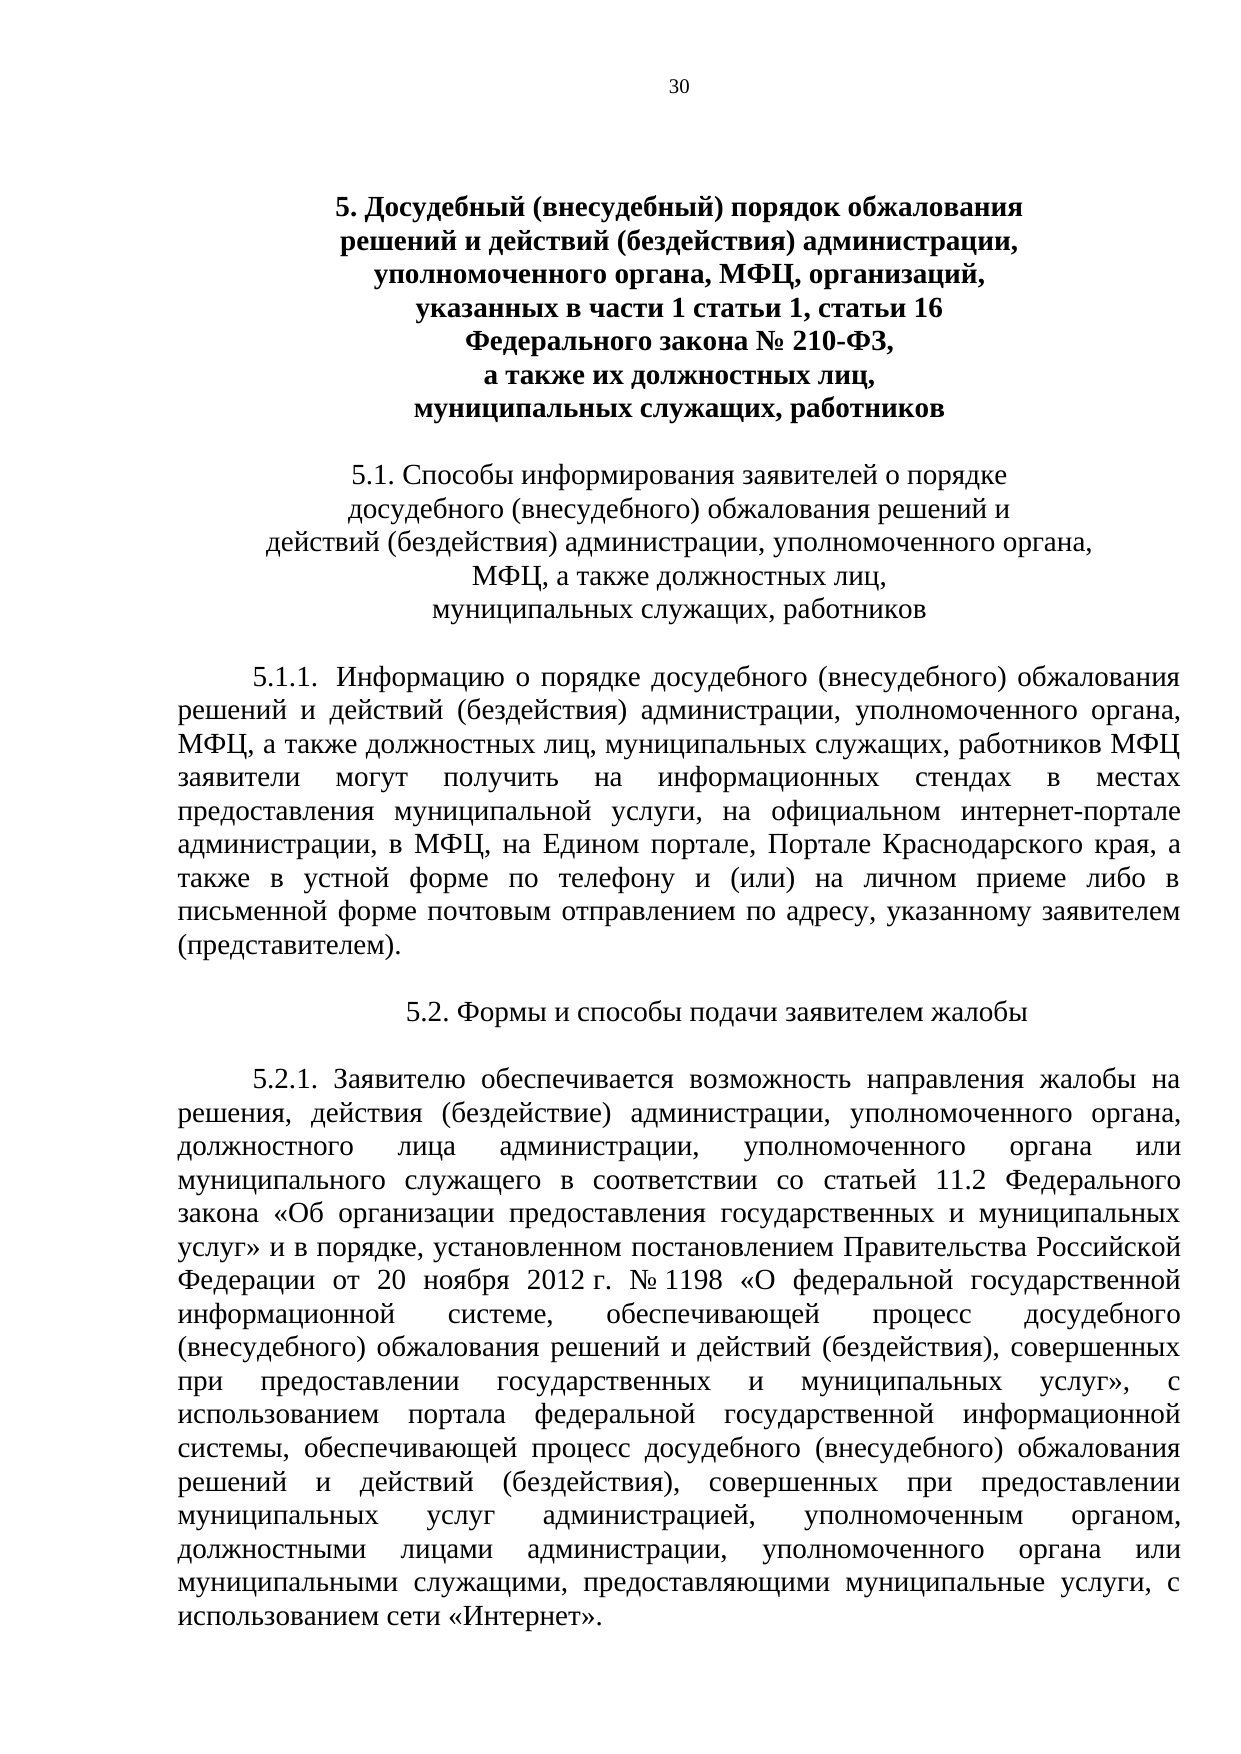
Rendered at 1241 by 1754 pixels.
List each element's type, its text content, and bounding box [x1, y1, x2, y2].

text Федерального закона № 210-ФЗ, [177, 323, 1181, 357]
text МФЦ, а также должностных лиц, [177, 558, 1181, 592]
text решений и действий (бездействия) администрации, [177, 223, 1181, 256]
text досудебного (внесудебного) обжалования решений и [177, 491, 1181, 524]
text 5.1.1. Информацию о порядке досудебного (внесудебного) обжалования решений и действий (бездействия) администрации, уполномоченного органа, МФЦ, а также должностных лиц, муниципальных служащих, работников МФЦ заявители могут получить на информационных стендах в местах предоставления муниципальной услуги, на официальном интернет-портале администрации, в МФЦ, на Едином портале, Портале Краснодарского края, а также в устной форме по телефону и (или) на личном приеме либо в письменной форме почтовым отправлением по адресу, указанному заявителем (представителем). [177, 659, 1181, 961]
text указанных в части 1 статьи 1, статьи 16 [177, 290, 1181, 323]
text 5.2. Формы и способы подачи заявителем жалобы [177, 994, 1181, 1028]
text 5.2.1. Заявителю обеспечивается возможность направления жалобы на решения, действия (бездействие) администрации, уполномоченного органа, должностного лица администрации, уполномоченного органа или муниципального служащего в соответствии со статьей 11.2 Федерального закона «Об организации предоставления государственных и муниципальных услуг» и в порядке, установленном постановлением Правительства Российской Федерации от 20 ноября 2012 г. № 1198 «О федеральной государственной информационной системе, обеспечивающей процесс досудебного (внесудебного) обжалования решений и действий (бездействия), совершенных при предоставлении государственных и муниципальных услуг», с использованием портала федеральной государственной информационной системы, обеспечивающей процесс досудебного (внесудебного) обжалования решений и действий (бездействия), совершенных при предоставлении муниципальных услуг администрацией, уполномоченным органом, должностными лицами администрации, уполномоченного органа или муниципальными служащими, предоставляющими муниципальные услуги, с использованием сети «Интернет». [177, 1061, 1181, 1631]
text уполномоченного органа, МФЦ, организаций, [177, 256, 1181, 290]
text действий (бездействия) администрации, уполномоченного органа, [177, 524, 1181, 558]
text а также их должностных лиц, [177, 357, 1181, 390]
text муниципальных служащих, работников [177, 390, 1181, 424]
text муниципальных служащих, работников [177, 592, 1181, 625]
text 5.1. Способы информирования заявителей о порядке [177, 457, 1181, 491]
text 5. Досудебный (внесудебный) порядок обжалования [177, 189, 1181, 223]
